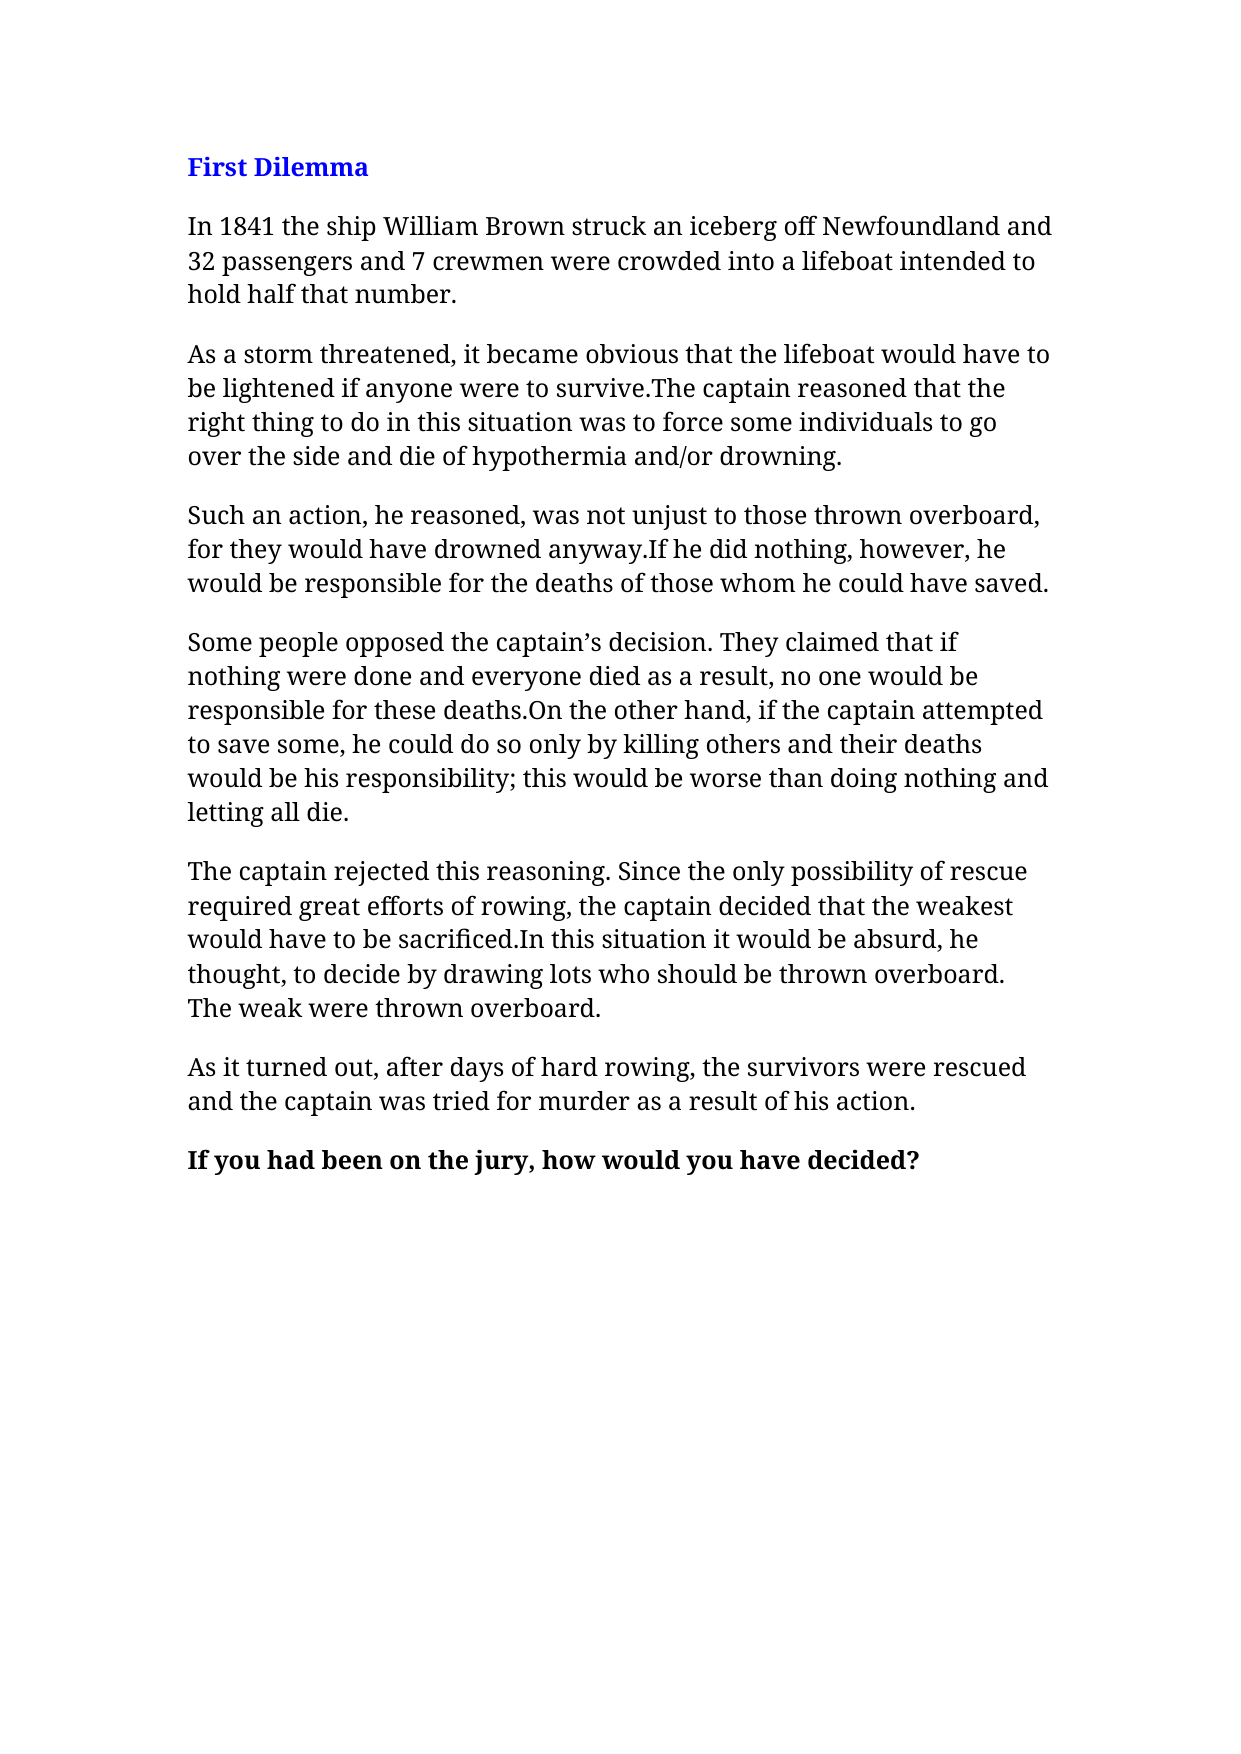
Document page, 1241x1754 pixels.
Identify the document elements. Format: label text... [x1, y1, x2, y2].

text If you had been on the jury, how would you have decided? [187, 1142, 1053, 1177]
text The captain rejected this reasoning. Since the only possibility of rescue required great efforts of rowing, the captain decided that the weakest would have to be sacrificed. In this situation it would be absurd, he thought, to decide by drawing lots who should be thrown overboard. The weak were thrown overboard. [187, 854, 1053, 1024]
text Some people opposed the captain’s decision. They claimed that if nothing were done and everyone died as a result, no one would be responsible for these deaths. On the other hand, if the captain attempted to save some, he could do so only by killing others and their deaths would be his responsibility; this would be worse than doing nothing and letting all die. [187, 625, 1053, 829]
text Such an action, he reasoned, was not unjust to those thrown overboard, for they would have drowned anyway. If he did nothing, however, he would be responsible for the deaths of those whom he could have saved. [187, 497, 1053, 600]
text First Dilemma [187, 150, 1053, 184]
text In 1841 the ship William Brown struck an iceberg off Newfoundland and 32 passengers and 7 crewmen were crowded into a lifeboat intended to hold half that number. [187, 209, 1053, 311]
text As it turned out, after days of hard rowing, the survivors were rescued and the captain was tried for murder as a result of his action. [187, 1049, 1053, 1117]
text As a storm threatened, it became obvious that the lifeboat would have to be lightened if anyone were to survive. The captain reasoned that the right thing to do in this situation was to force some individuals to go over the side and die of hypothermia and/or drowning. [187, 336, 1053, 472]
